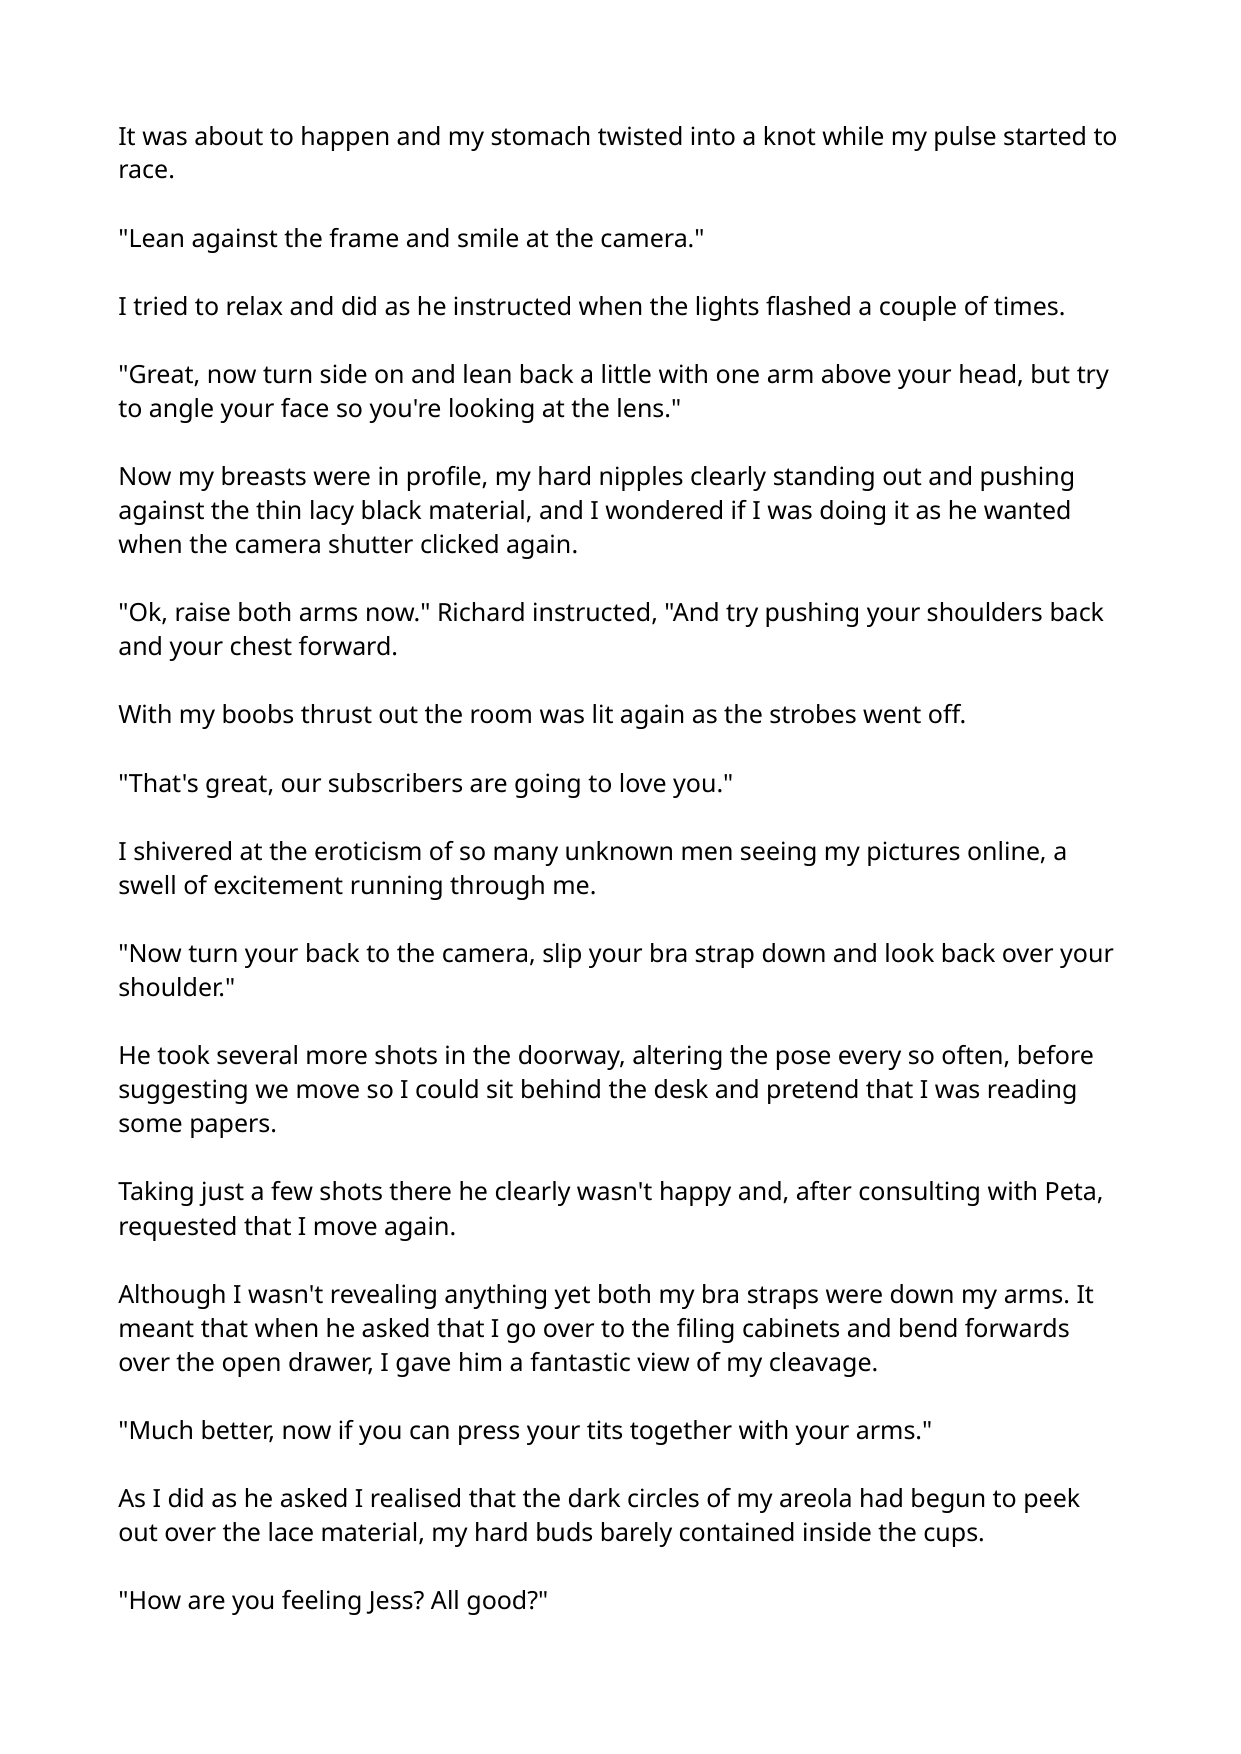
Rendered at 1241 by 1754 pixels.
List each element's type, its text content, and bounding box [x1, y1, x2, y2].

text He took several more shots in the doorway, altering the pose every so often, before suggesting we move so I could sit behind the desk and pretend that I was reading some papers. [118, 1038, 1122, 1140]
text I tried to relax and did as he instructed when the lights flashed a couple of times. [118, 288, 1122, 322]
text "How are you feeling Jess? All good?" [118, 1583, 1122, 1617]
text "Great, now turn side on and lean back a little with one arm above your head, but try to angle your face so you're looking at the lens." [118, 357, 1122, 425]
text "Ok, raise both arms now." Richard instructed, "And try pushing your shoulders back and your chest forward. [118, 595, 1122, 663]
text Now my breasts were in profile, my hard nipples clearly standing out and pushing against the thin lacy black material, and I wondered if I was doing it as he wanted when the camera shutter clicked again. [118, 459, 1122, 561]
text I shivered at the eroticism of so many unknown men seeing my pictures online, a swell of excitement running through me. [118, 833, 1122, 902]
text As I did as he asked I realised that the dark circles of my areola had begun to peek out over the lace material, my hard buds barely contained inside the cups. [118, 1481, 1122, 1549]
text It was about to happen and my stomach twisted into a knot while my pulse started to race. [118, 118, 1122, 186]
text With my boobs thrust out the room was lit again as the strobes went off. [118, 697, 1122, 731]
text "Now turn your back to the camera, slip your bra strap down and look back over your shoulder." [118, 936, 1122, 1004]
text Although I wasn't revealing anything yet both my bra straps were down my arms. It meant that when he asked that I go over to the filing cabinets and bend forwards over the open drawer, I gave him a fantastic view of my cleavage. [118, 1276, 1122, 1378]
text "Lean against the frame and smile at the camera." [118, 220, 1122, 254]
text Taking just a few shots there he clearly wasn't happy and, after consulting with Peta, requested that I move again. [118, 1174, 1122, 1242]
text "Much better, now if you can press your tits together with your arms." [118, 1412, 1122, 1447]
text "That's great, our subscribers are going to love you." [118, 765, 1122, 799]
